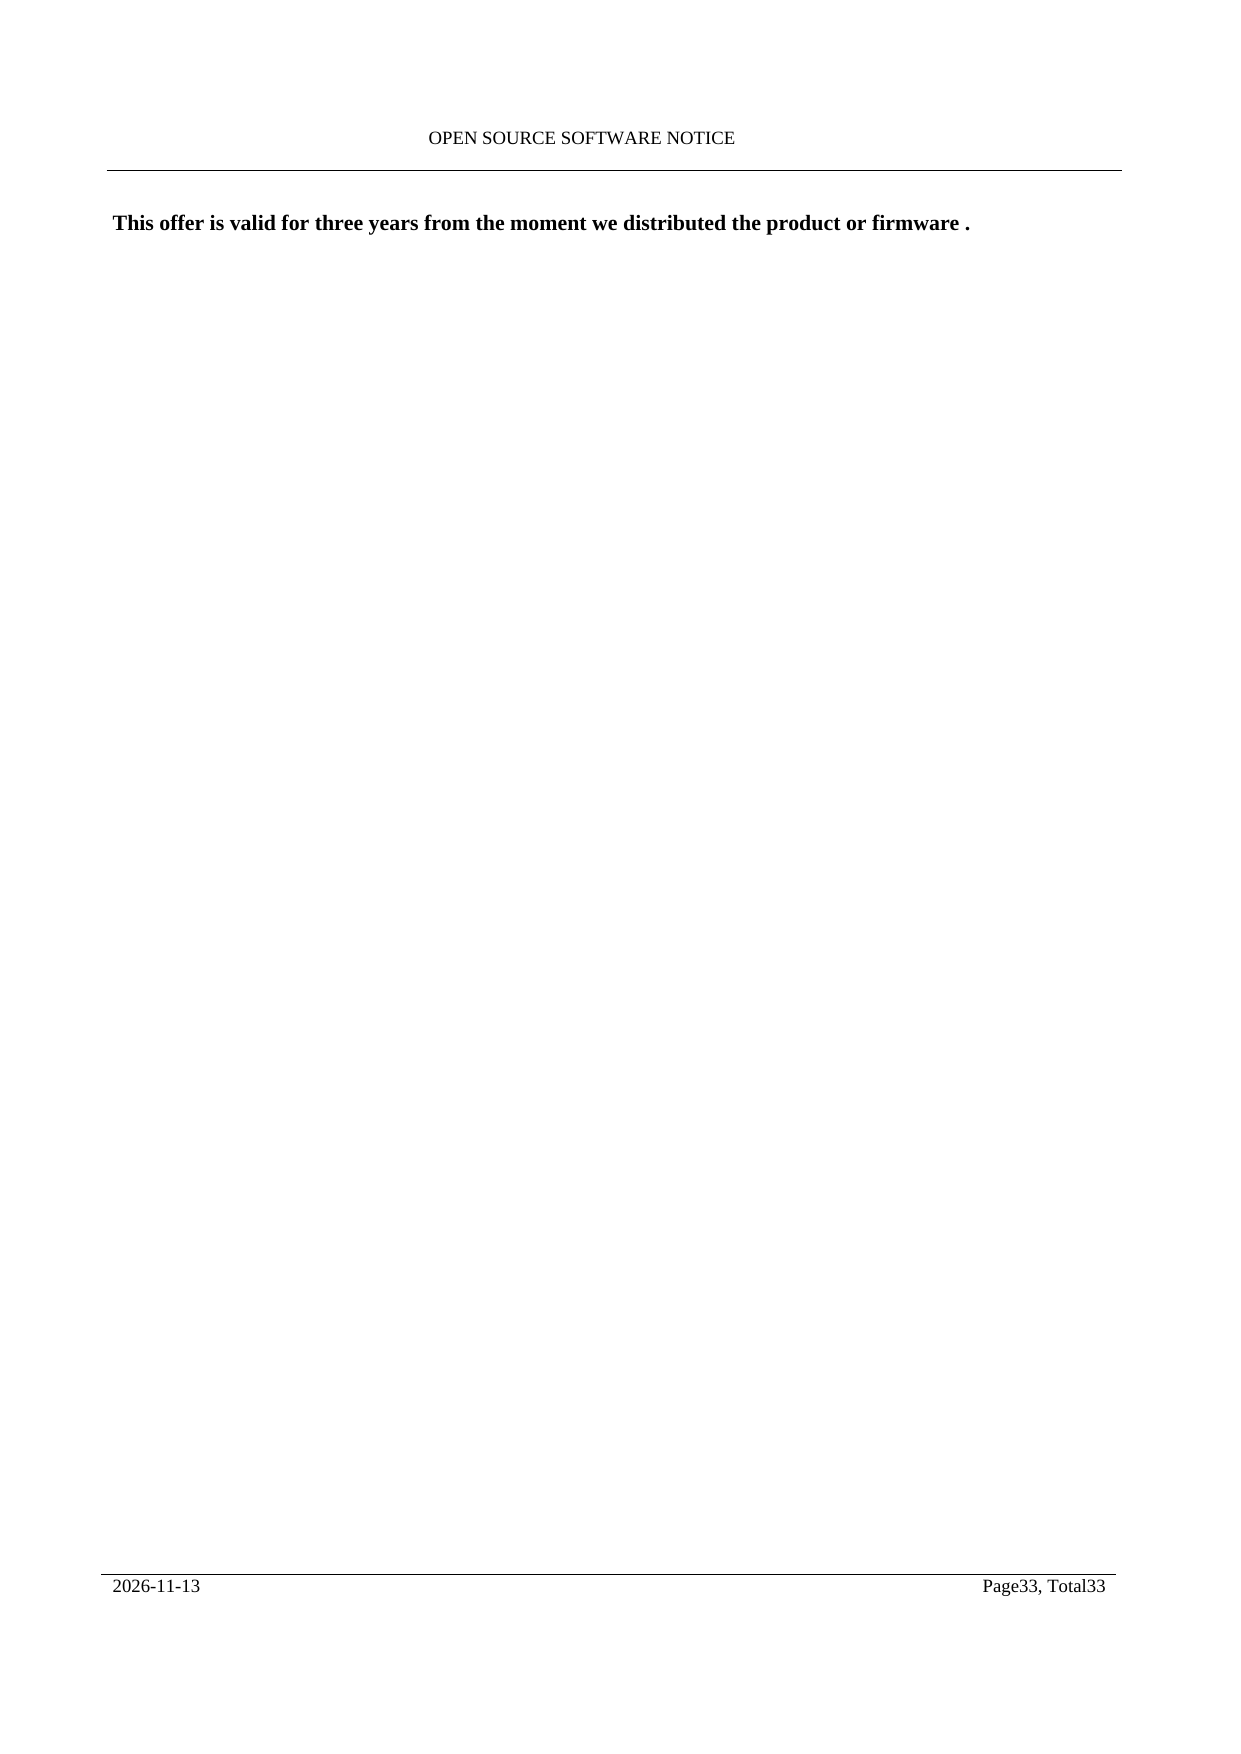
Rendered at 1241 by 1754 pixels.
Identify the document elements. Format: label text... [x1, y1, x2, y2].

text This offer is valid for three years from the moment we distributed the product or firmware . [112, 206, 1128, 239]
